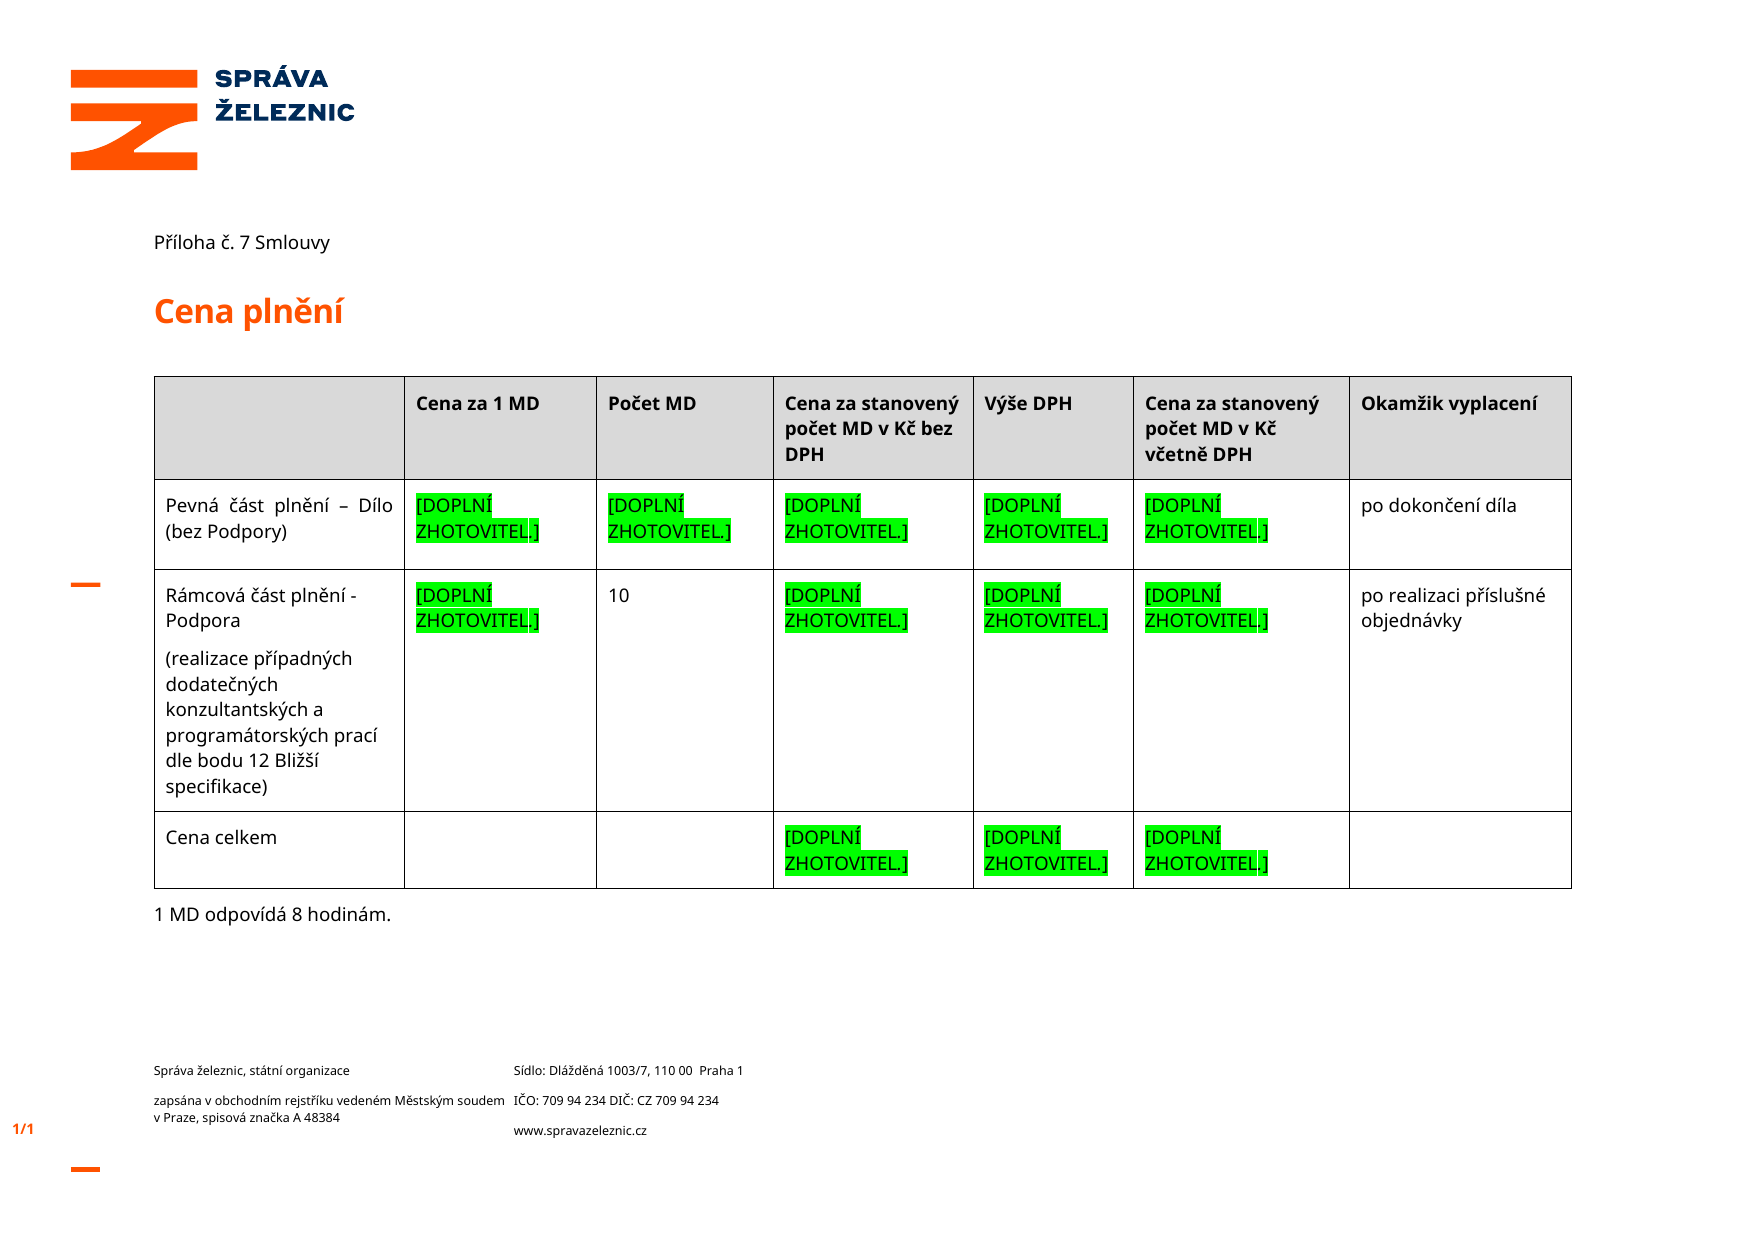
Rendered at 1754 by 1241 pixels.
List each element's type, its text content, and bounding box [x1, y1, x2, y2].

table_cell [1350, 812, 1571, 888]
table_header Cena za stanovený počet MD v Kč bez DPH [774, 377, 973, 479]
table_cell po dokončení díla [1350, 480, 1571, 568]
table_cell [597, 812, 773, 888]
table_cell Rámcová část plnění - Podpora (realizace případných dodatečných konzultantských a programátorských prací dle bodu 12 Bližší specifikace) [155, 570, 404, 811]
table_cell [DOPLNÍ ZHOTOVITEL.] [774, 480, 973, 568]
table_cell [405, 812, 596, 888]
table_cell [DOPLNÍ ZHOTOVITEL.] [974, 812, 1133, 888]
table_cell [DOPLNÍ ZHOTOVITEL.] [1134, 570, 1349, 811]
text Příloha č. 7 Smlouvy [153, 229, 1645, 255]
table_cell Cena celkem [155, 812, 404, 888]
table_header Cena za stanovený počet MD v Kč včetně DPH [1134, 377, 1349, 479]
table_cell Pevná část plnění – Dílo (bez Podpory) [155, 480, 404, 568]
text 1 MD odpovídá 8 hodinám. [153, 902, 1645, 927]
table_cell [DOPLNÍ ZHOTOVITEL.] [405, 480, 596, 568]
table_header Výše DPH [974, 377, 1133, 479]
table_header Počet MD [597, 377, 773, 479]
table_cell [DOPLNÍ ZHOTOVITEL.] [405, 570, 596, 811]
table_cell [DOPLNÍ ZHOTOVITEL.] [774, 812, 973, 888]
table_header Okamžik vyplacení [1350, 377, 1571, 479]
table_cell [DOPLNÍ ZHOTOVITEL.] [1134, 812, 1349, 888]
subtitle Cena plnění [153, 288, 1645, 334]
table_cell [DOPLNÍ ZHOTOVITEL.] [974, 570, 1133, 811]
table_header Cena za 1 MD [405, 377, 596, 479]
table_cell [DOPLNÍ ZHOTOVITEL.] [1134, 480, 1349, 568]
table_cell 10 [597, 570, 773, 811]
table_cell [DOPLNÍ ZHOTOVITEL.] [774, 570, 973, 811]
table_cell [DOPLNÍ ZHOTOVITEL.] [974, 480, 1133, 568]
table_cell [DOPLNÍ ZHOTOVITEL.] [597, 480, 773, 568]
table_header [155, 377, 404, 479]
table_cell po realizaci příslušné objednávky [1350, 570, 1571, 811]
